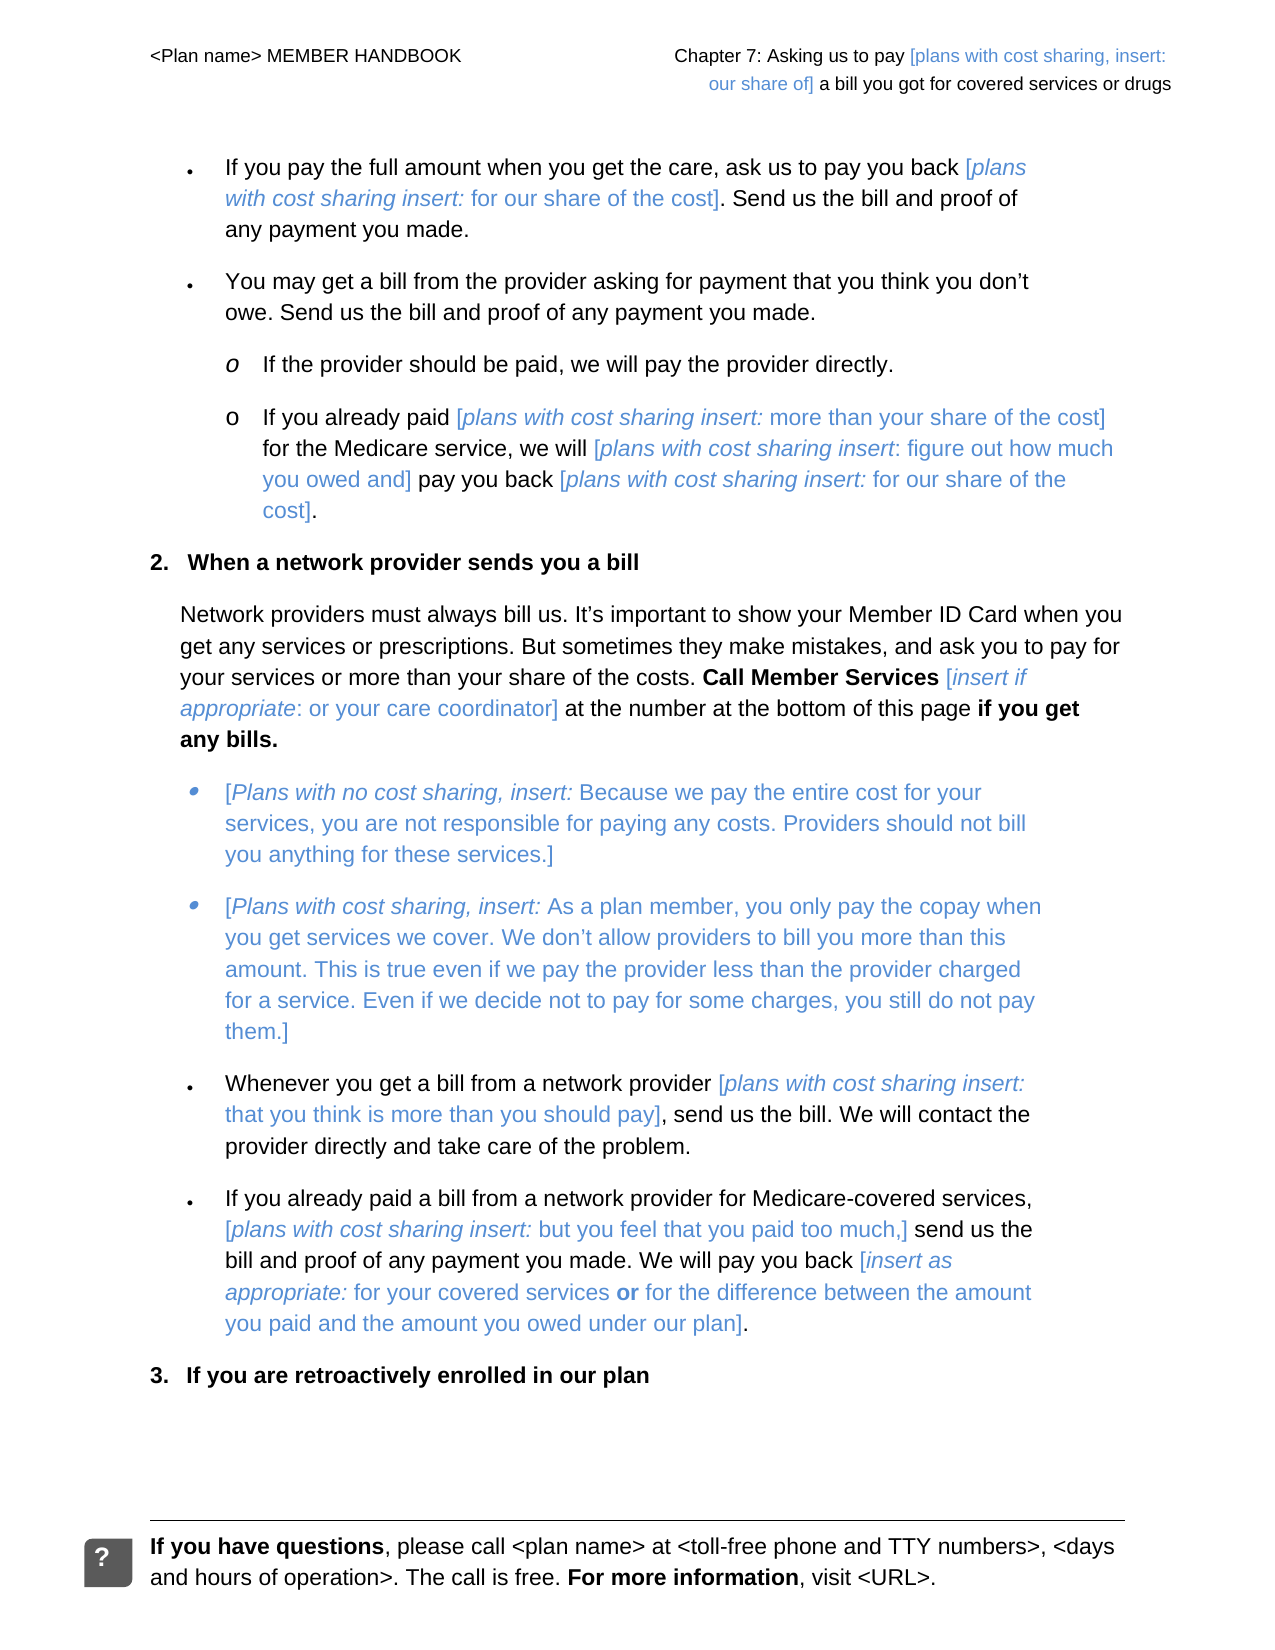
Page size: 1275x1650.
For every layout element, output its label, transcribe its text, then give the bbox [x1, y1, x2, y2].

text If the provider should be paid, we will pay the provider directly. [225, 348, 1125, 379]
list If you are retroactively enrolled in our plan [150, 1358, 1050, 1389]
list When a network provider sends you a bill [150, 546, 1050, 577]
list If you already paid a bill from a network provider for Medicare-covered services, [plans with cost sharing insert: but you feel that you paid too much,] send us the bill and proof of any payment you made. We will pay you back [insert as appropriate: for your covered services or for the difference between the amount you paid and the amount you owed under our plan]. [187, 1181, 1050, 1337]
list If you pay the full amount when you get the care, ask us to pay you back [plans with cost sharing insert: for our share of the cost]. Send us the bill and proof of any payment you made. [187, 150, 1050, 244]
text Network providers must always bill us. It’s important to show your Member ID Card when you get any services or prescriptions. But sometimes they make mistakes, and ask you to pay for your services or more than your share of the costs. Call Member Services [insert if appropriate: or your care coordinator] at the number at the bottom of this page if you get any bills. [180, 598, 1125, 754]
list You may get a bill from the provider asking for payment that you think you don’t owe. Send us the bill and proof of any payment you made. [187, 264, 1050, 327]
list [Plans with no cost sharing, insert: Because we pay the entire cost for your services, you are not responsible for paying any costs. Providers should not bill you anything for these services.] [187, 775, 1050, 869]
list Whenever you get a bill from a network provider [plans with cost sharing insert: that you think is more than you should pay], send us the bill. We will contact the provider directly and take care of the problem. [187, 1067, 1050, 1160]
text If you already paid [plans with cost sharing insert: more than your share of the cost] for the Medicare service, we will [plans with cost sharing insert: figure out how much you owed and] pay you back [plans with cost sharing insert: for our share of the cost]. [225, 400, 1125, 525]
list [Plans with cost sharing, insert: As a plan member, you only pay the copay when you get services we cover. We don’t allow providers to bill you more than this amount. This is true even if we pay the provider less than the provider charged for a service. Even if we decide not to pay for some charges, you still do not pay them.] [187, 889, 1050, 1046]
